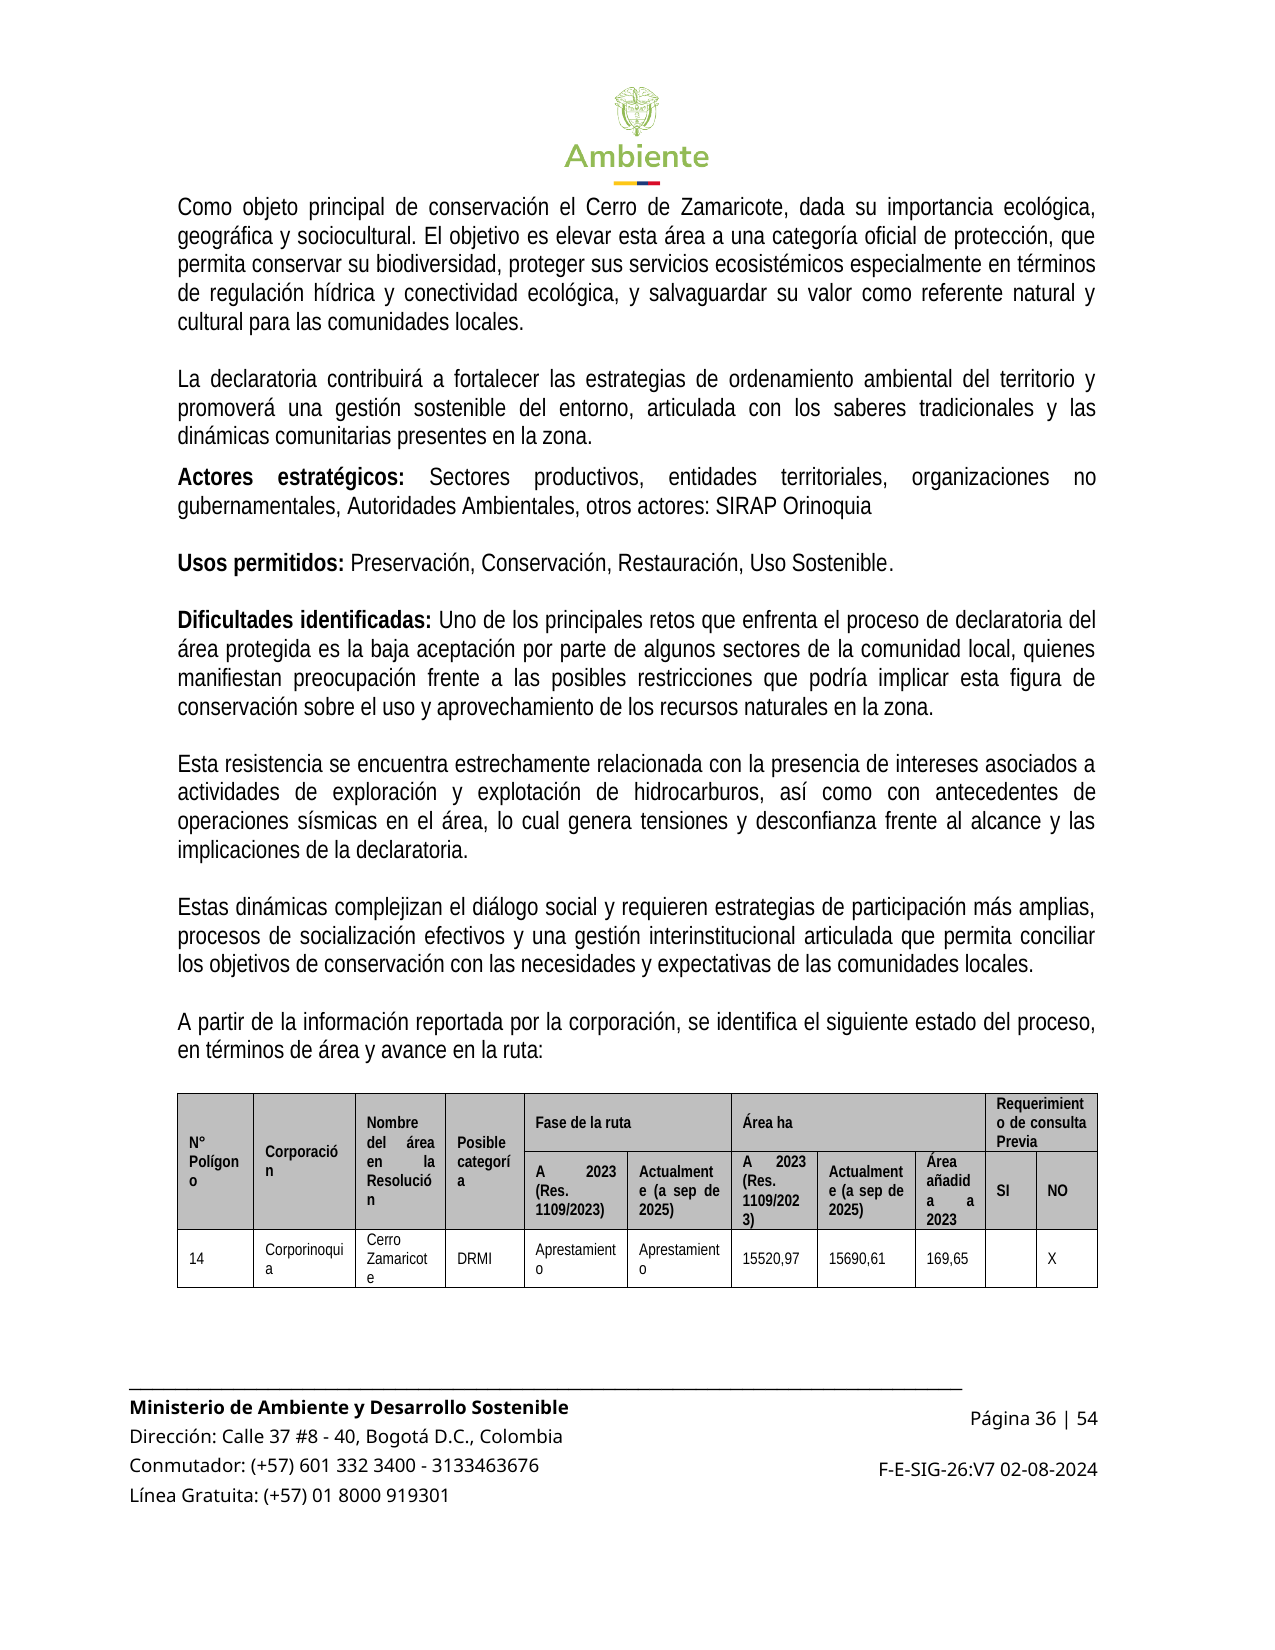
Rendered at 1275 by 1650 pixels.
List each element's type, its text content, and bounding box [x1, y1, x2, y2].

table_cell Actualmente (a sep de 2025) [628, 1152, 731, 1229]
table_cell Área añadida a 2023 [916, 1152, 985, 1229]
table_cell Actualmente (a sep de 2025) [818, 1152, 915, 1229]
table_cell Aprestamiento [525, 1230, 627, 1287]
table_cell DRMI [446, 1230, 524, 1287]
table_header Corporación [254, 1094, 355, 1229]
table_cell 169,65 [916, 1230, 985, 1287]
text Estas dinámicas complejizan el diálogo social y requieren estrategias de participación más amplias, procesos de socialización efectivos y una gestión interinstitucional articulada que permita conciliar los objetivos de conservación con las necesidades y expectativas de las comunidades locales. [177, 892, 1098, 978]
table_header Requerimiento de consulta Previa [986, 1094, 1097, 1151]
table_header Posible categoría [446, 1094, 524, 1229]
table_cell 14 [178, 1230, 253, 1287]
table_header Fase de la ruta [525, 1094, 731, 1151]
table_cell A 2023 (Res. 1109/2023) [732, 1152, 817, 1229]
table_cell [986, 1230, 1036, 1287]
table_header Área ha [732, 1094, 985, 1151]
table_header Nombre del área en la Resolución [356, 1094, 445, 1229]
table_cell A 2023 (Res. 1109/2023) [525, 1152, 627, 1229]
text A partir de la información reportada por la corporación, se identifica el siguiente estado del proceso, en términos de área y avance en la ruta: [177, 1007, 1098, 1064]
table_cell Aprestamiento [628, 1230, 731, 1287]
table_cell Corporinoquia [254, 1230, 355, 1287]
table_cell Cerro Zamaricote [356, 1230, 445, 1287]
text La declaratoria contribuirá a fortalecer las estrategias de ordenamiento ambiental del territorio y promoverá una gestión sostenible del entorno, articulada con los saberes tradicionales y las dinámicas comunitarias presentes en la zona. [177, 364, 1098, 450]
text Como objeto principal de conservación el Cerro de Zamaricote, dada su importancia ecológica, geográfica y sociocultural. El objetivo es elevar esta área a una categoría oficial de protección, que permita conservar su biodiversidad, proteger sus servicios ecosistémicos especialmente en términos de regulación hídrica y conectividad ecológica, y salvaguardar su valor como referente natural y cultural para las comunidades locales. [177, 192, 1098, 335]
text Esta resistencia se encuentra estrechamente relacionada con la presencia de intereses asociados a actividades de exploración y explotación de hidrocarburos, así como con antecedentes de operaciones sísmicas en el área, lo cual genera tensiones y desconfianza frente al alcance y las implicaciones de la declaratoria. [177, 749, 1098, 863]
text Dificultades identificadas: Uno de los principales retos que enfrenta el proceso de declaratoria del área protegida es la baja aceptación por parte de algunos sectores de la comunidad local, quienes manifiestan preocupación frente a las posibles restricciones que podría implicar esta figura de conservación sobre el uso y aprovechamiento de los recursos naturales en la zona. [177, 606, 1098, 720]
table_cell 15690,61 [818, 1230, 915, 1287]
table_cell SI [986, 1152, 1036, 1229]
text Actores estratégicos: Sectores productivos, entidades territoriales, organizaciones no gubernamentales, Autoridades Ambientales, otros actores: SIRAP Orinoquia [177, 462, 1098, 519]
table_cell X [1037, 1230, 1097, 1287]
table_cell 15520,97 [732, 1230, 817, 1287]
table_header N° Polígono [178, 1094, 253, 1229]
table_cell NO [1037, 1152, 1097, 1229]
text Usos permitidos: Preservación, Conservación, Restauración, Uso Sostenible. [177, 548, 1098, 577]
picture [0, 2, 1273, 1650]
